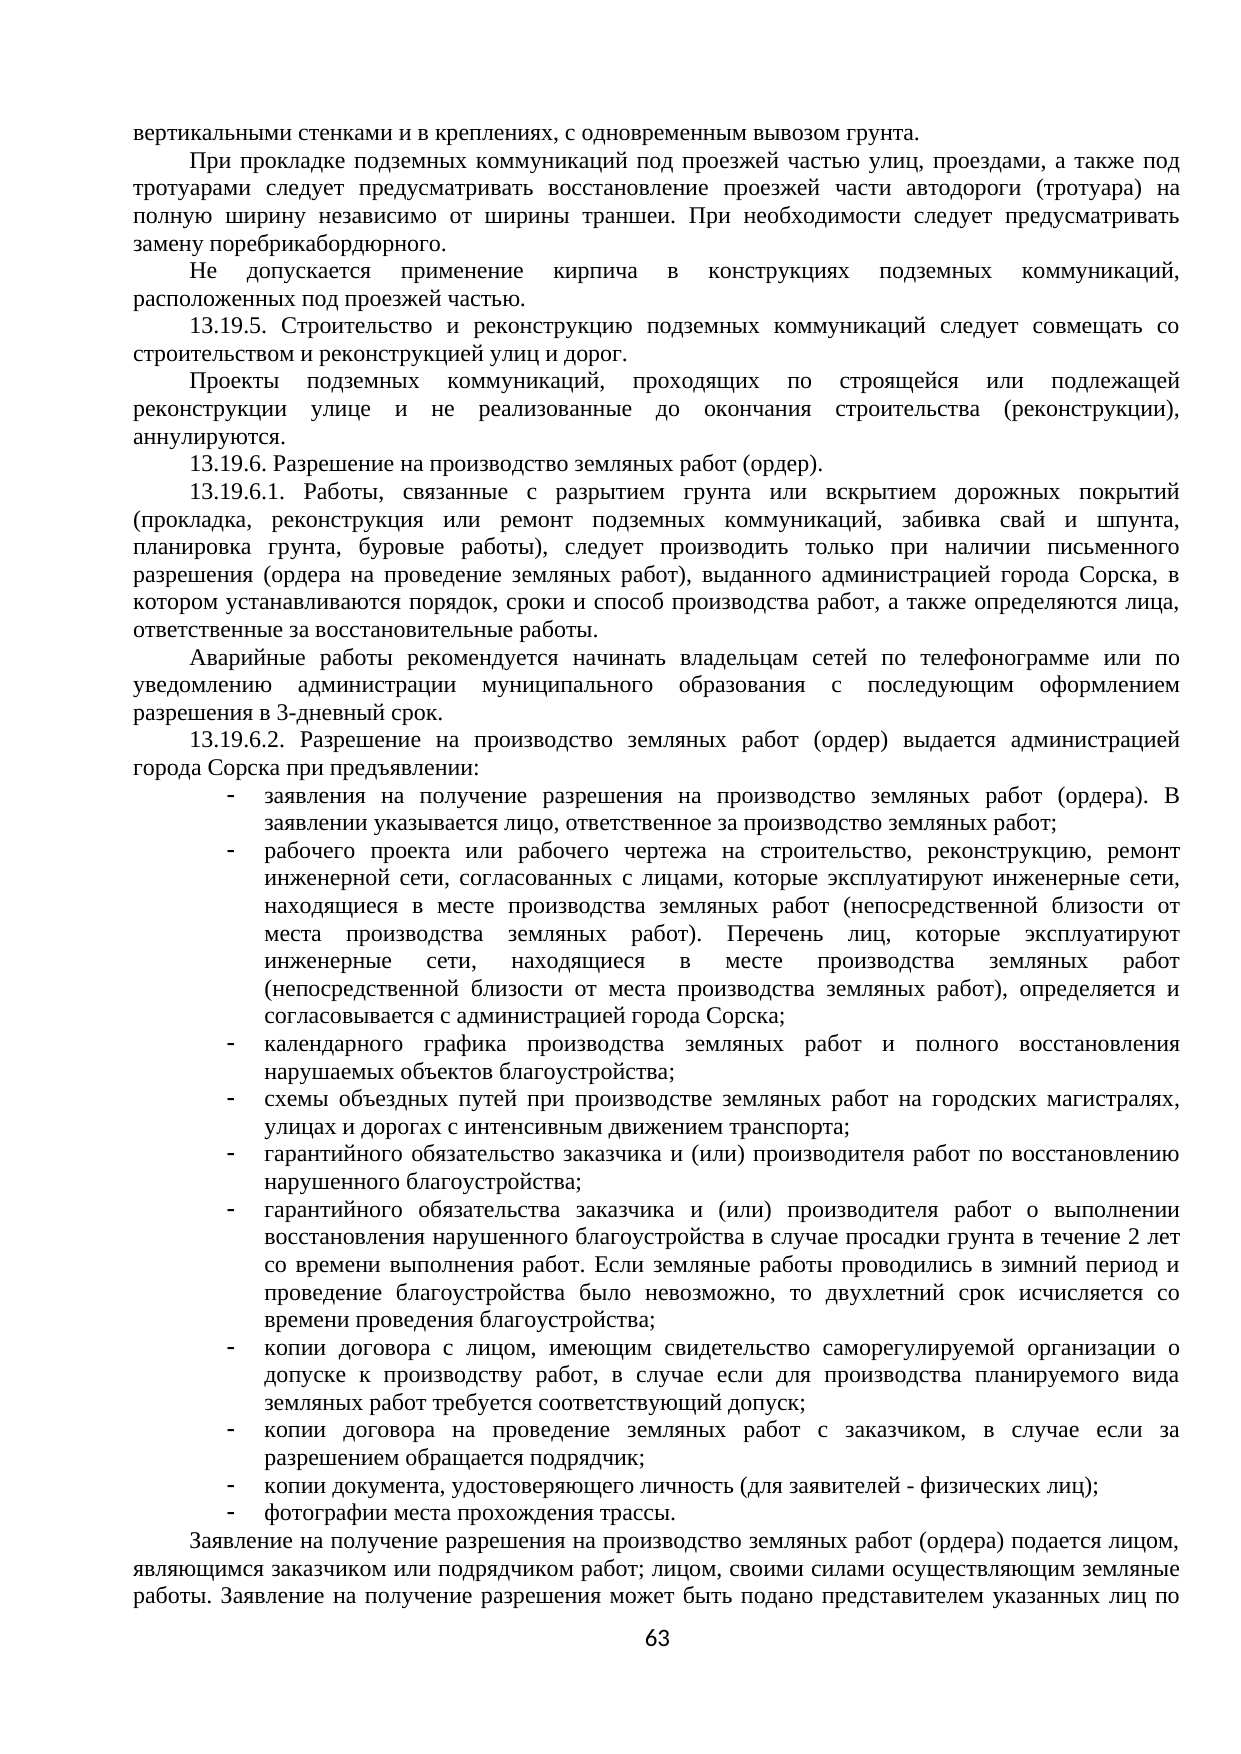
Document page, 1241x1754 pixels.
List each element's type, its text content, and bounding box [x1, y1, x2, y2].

text Проекты подземных коммуникаций, проходящих по строящейся или подлежащей реконструкции улице и не реализованные до окончания строительства (реконструкции), аннулируются. [133, 367, 1181, 449]
list гарантийного обязательство заказчика и (или) производителя работ по восстановлению нарушенного благоустройства; [227, 1139, 1181, 1195]
list копии договора на проведение земляных работ с заказчиком, в случае если за разрешением обращается подрядчик; [227, 1416, 1181, 1471]
list календарного графика производства земляных работ и полного восстановления нарушаемых объектов благоустройства; [227, 1029, 1181, 1084]
text Не допускается применение кирпича в конструкциях подземных коммуникаций, расположенных под проезжей частью. [133, 256, 1181, 311]
text 13.19.5. Строительство и реконструкцию подземных коммуникаций следует совмещать со строительством и реконструкцией улиц и дорог. [133, 311, 1181, 367]
text 13.19.6. Разрешение на производство земляных работ (ордер). [133, 449, 1181, 477]
list рабочего проекта или рабочего чертежа на строительство, реконструкцию, ремонт инженерной сети, согласованных с лицами, которые эксплуатируют инженерные сети, находящиеся в месте производства земляных работ (непосредственной близости от места производства земляных работ). Перечень лиц, которые эксплуатируют инженерные сети, находящиеся в месте производства земляных работ (непосредственной близости от места производства земляных работ), определяется и согласовывается с администрацией города Сорска; [227, 836, 1181, 1029]
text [133, 118, 1181, 146]
list заявления на получение разрешения на производство земляных работ (ордера). В заявлении указывается лицо, ответственное за производство земляных работ; [227, 781, 1181, 836]
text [133, 1526, 1181, 1609]
text 13.19.6.2. Разрешение на производство земляных работ (ордер) выдается администрацией города Сорска при предъявлении: [133, 725, 1181, 781]
text При прокладке подземных коммуникаций под проезжей частью улиц, проездами, а также под тротуарами следует предусматривать восстановление проезжей части автодороги (тротуара) на полную ширину независимо от ширины траншеи. При необходимости следует предусматривать замену поребрикабордюрного. [133, 146, 1181, 256]
list копии документа, удостоверяющего личность (для заявителей - физических лиц); [227, 1471, 1181, 1498]
list фотографии места прохождения трассы. [227, 1498, 1181, 1526]
list гарантийного обязательства заказчика и (или) производителя работ о выполнении восстановления нарушенного благоустройства в случае просадки грунта в течение 2 лет со времени выполнения работ. Если земляные работы проводились в зимний период и проведение благоустройства было невозможно, то двухлетний срок исчисляется со времени проведения благоустройства; [227, 1195, 1181, 1333]
text Аварийные работы рекомендуется начинать владельцам сетей по телефонограмме или по уведомлению администрации муниципального образования с последующим оформлением разрешения в 3-дневный срок. [133, 643, 1181, 725]
list копии договора с лицом, имеющим свидетельство саморегулируемой организации о допуске к производству работ, в случае если для производства планируемого вида земляных работ требуется соответствующий допуск; [227, 1333, 1181, 1416]
list схемы объездных путей при производстве земляных работ на городских магистралях, улицах и дорогах с интенсивным движением транспорта; [227, 1084, 1181, 1139]
text 13.19.6.1. Работы, связанные с разрытием грунта или вскрытием дорожных покрытий (прокладка, реконструкция или ремонт подземных коммуникаций, забивка свай и шпунта, планировка грунта, буровые работы), следует производить только при наличии письменного разрешения (ордера на проведение земляных работ), выданного администрацией города Сорска, в котором устанавливаются порядок, сроки и способ производства работ, а также определяются лица, ответственные за восстановительные работы. [133, 477, 1181, 643]
